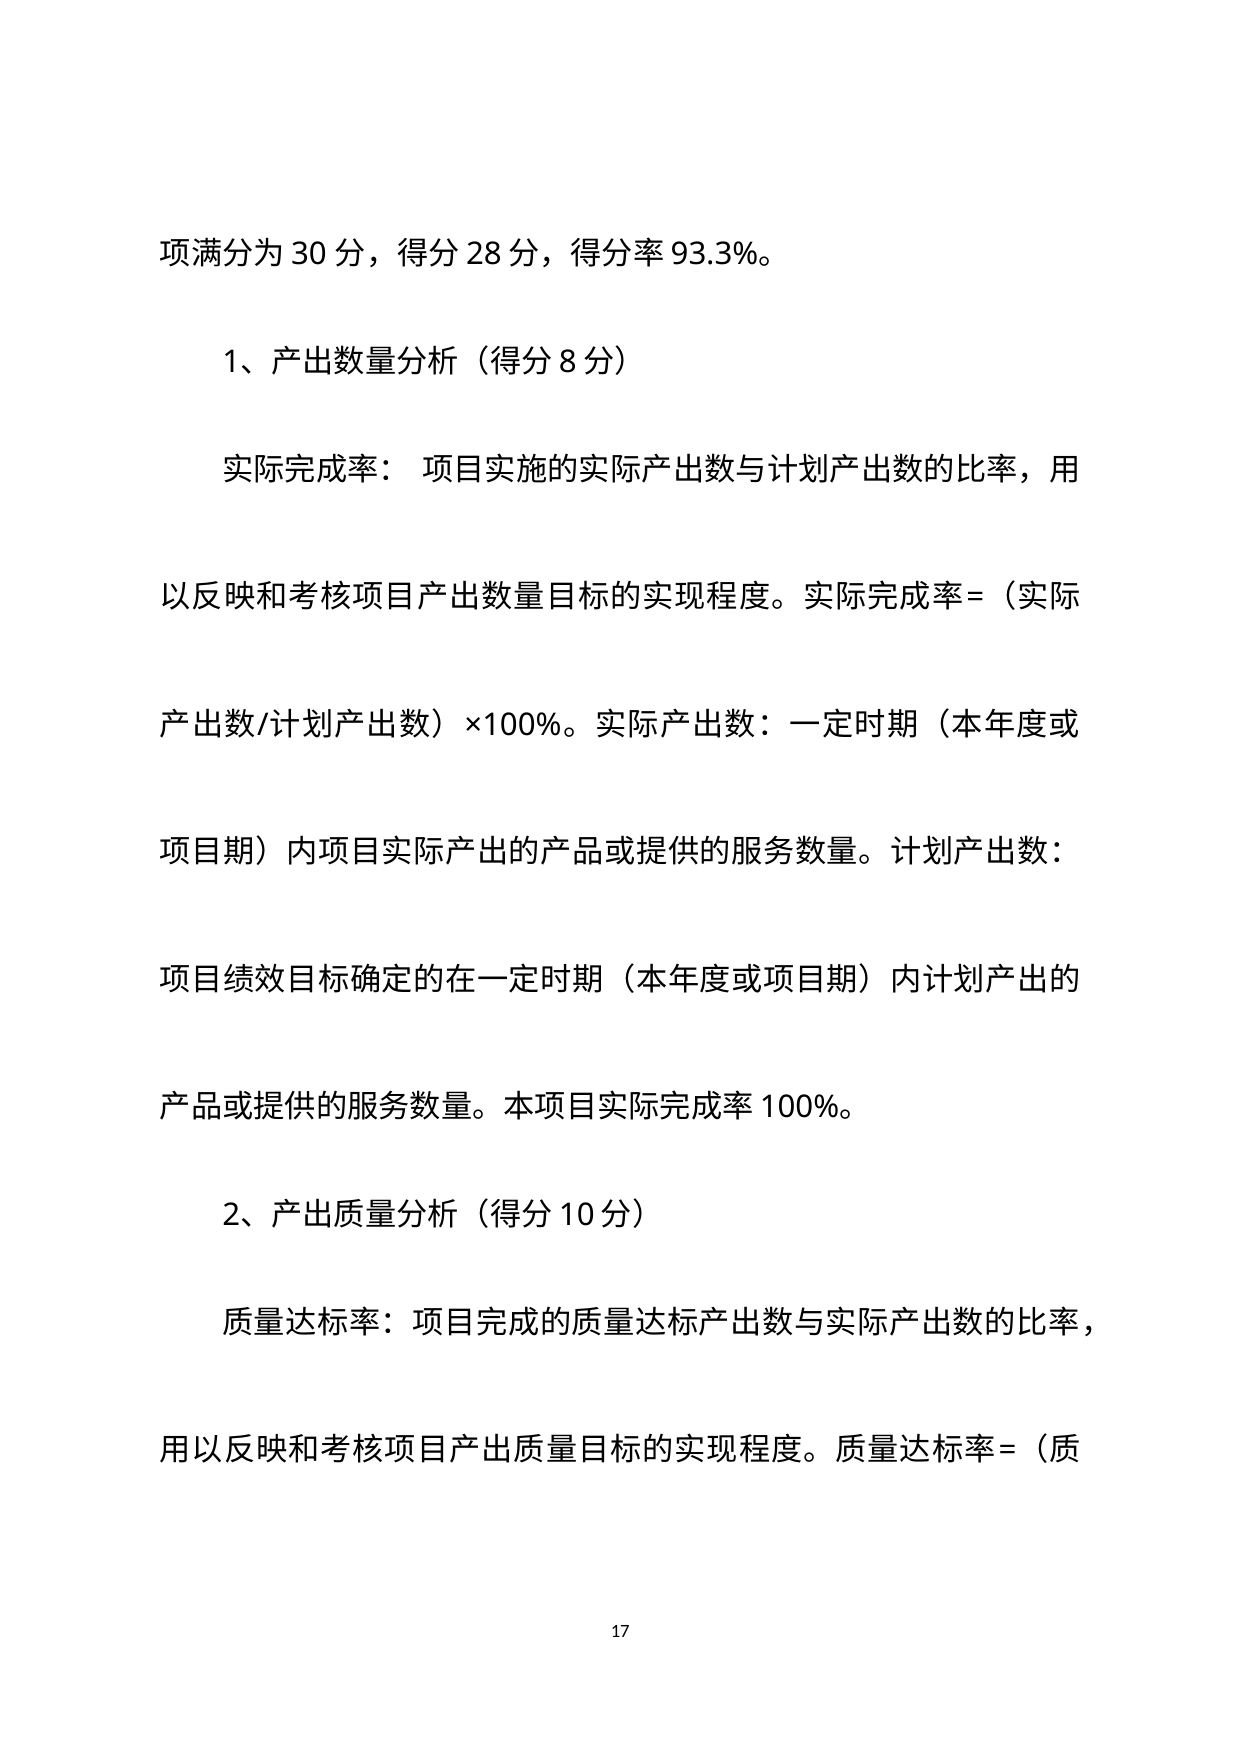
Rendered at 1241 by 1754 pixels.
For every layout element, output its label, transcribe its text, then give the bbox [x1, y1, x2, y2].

list 产出数量分析（得分8分） [222, 316, 1081, 401]
text 实际完成率： 项目实施的实际产出数与计划产出数的比率，用以反映和考核项目产出数量目标的实现程度。实际完成率=（实际产出数/计划产出数）×100%。实际产出数：一定时期（本年度或项目期）内项目实际产出的产品或提供的服务数量。计划产出数：项目绩效目标确定的在一定时期（本年度或项目期）内计划产出的产品或提供的服务数量。本项目实际完成率100%。 [159, 424, 1081, 1147]
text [159, 209, 1081, 294]
list 产出质量分析（得分10分） [222, 1169, 1081, 1254]
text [159, 1277, 1081, 1489]
